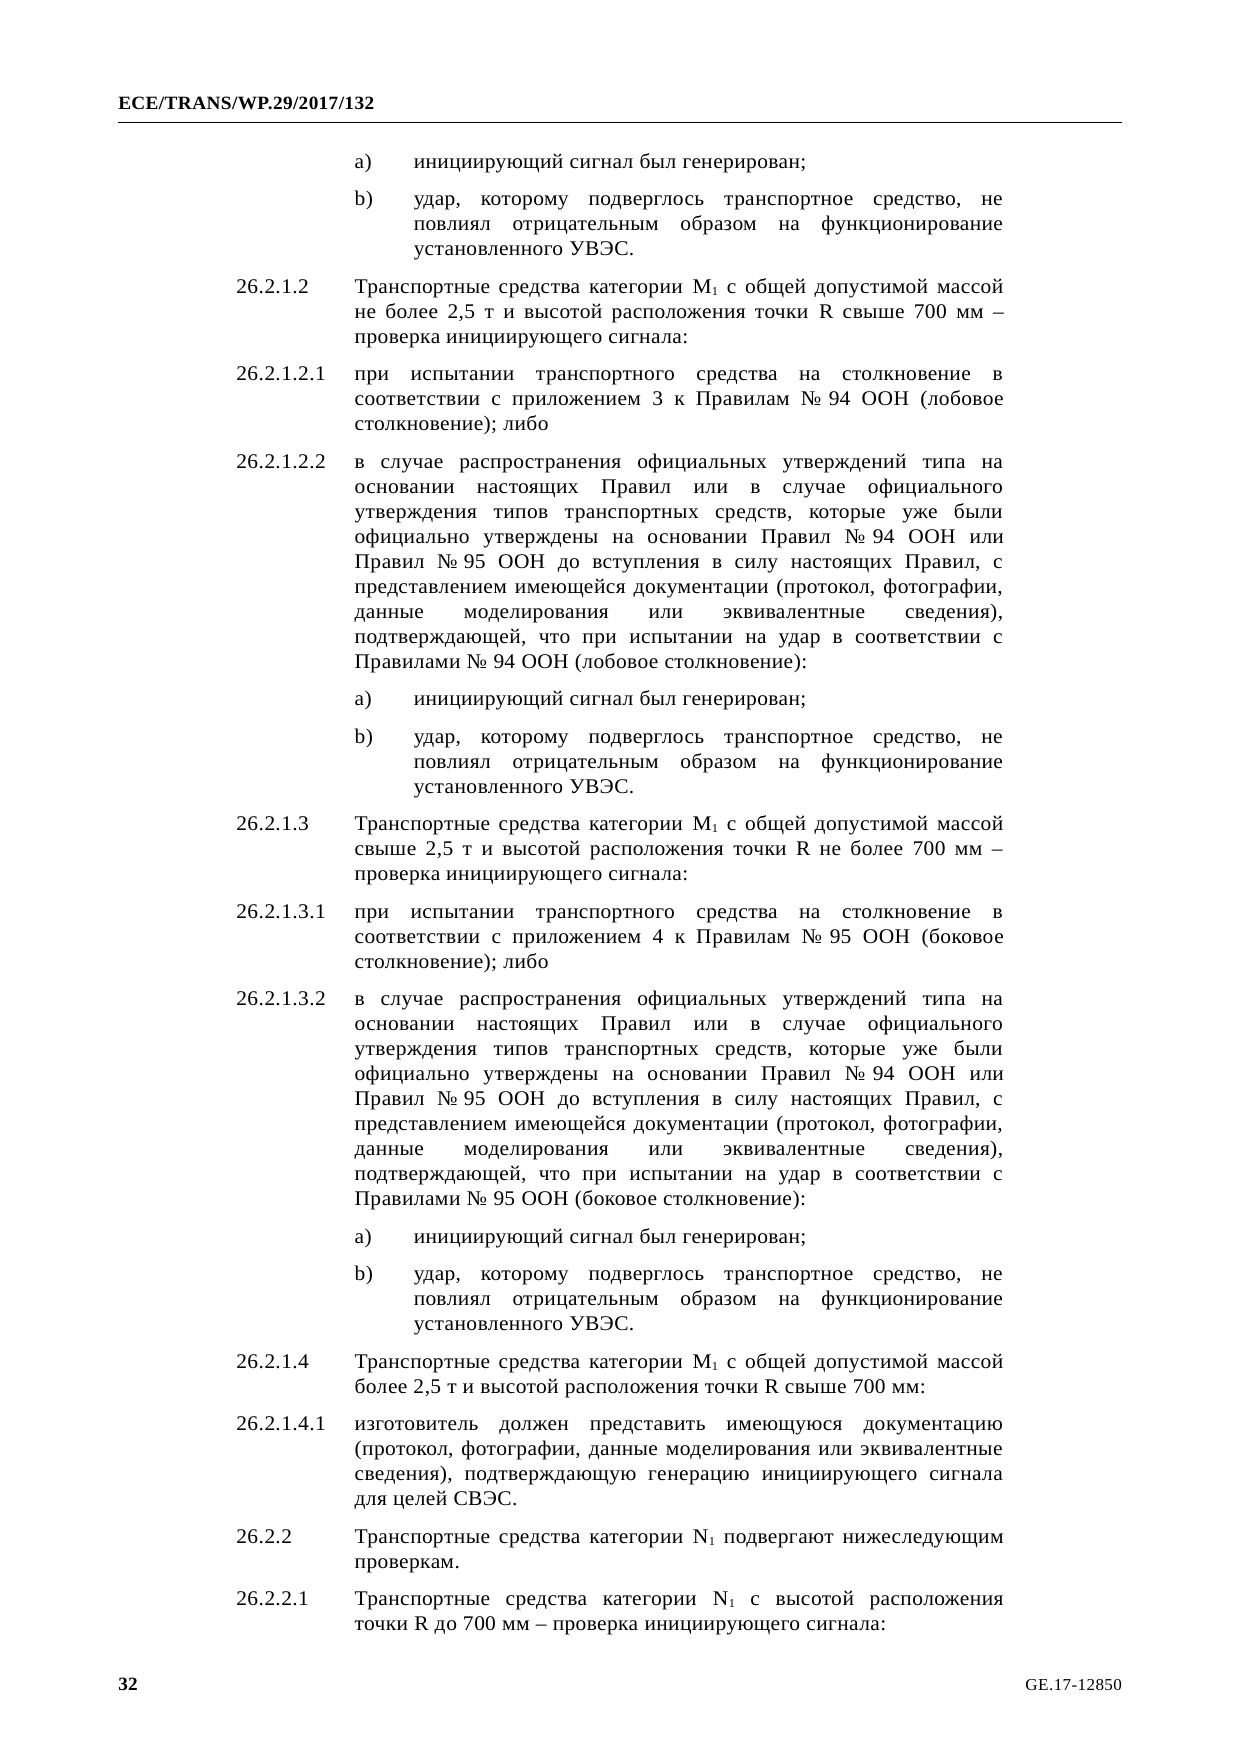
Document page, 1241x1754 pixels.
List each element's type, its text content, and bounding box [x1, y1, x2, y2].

text 26.2.1.2 Транспортные средства категории M1 с общей допустимой массой не более 2,5 т и высотой расположения точки R свыше 700 мм – проверка инициирующего сигнала: [236, 273, 1004, 348]
text a) инициирующий сигнал был генерирован; [236, 685, 1004, 710]
text 26.2.2 Транспортные средства категории N1 подвергают нижеследующим проверкам. [236, 1523, 1004, 1573]
text 26.2.1.4.1 изготовитель должен представить имеющуюся документацию (протокол, фотографии, данные моделирования или эквивалентные сведения), подтверждающую генерацию инициирующего сигнала для целей СВЭС. [236, 1410, 1004, 1510]
text a) инициирующий сигнал был генерирован; [236, 1223, 1004, 1248]
text 26.2.1.3 Транспортные средства категории M1 с общей допустимой массой свыше 2,5 т и высотой расположения точки R не более 700 мм – проверка инициирующего сигнала: [236, 810, 1004, 885]
text b) удар, которому подверглось транспортное средство, не повлиял отрицательным образом на функционирование установленного УВЭС. [236, 185, 1004, 260]
text b) удар, которому подверглось транспортное средство, не повлиял отрицательным образом на функционирование установленного УВЭС. [236, 723, 1004, 798]
text 26.2.1.2.1 при испытании транспортного средства на столкновение в соответствии с приложением 3 к Правилам № 94 ООН (лобовое столкновение); либо [236, 360, 1004, 435]
text 26.2.1.3.1 при испытании транспортного средства на столкновение в соответствии с приложением 4 к Правилам № 95 ООН (боковое столкновение); либо [236, 898, 1004, 973]
text 26.2.1.4 Транспортные средства категории M1 с общей допустимой массой более 2,5 т и высотой расположения точки R свыше 700 мм: [236, 1348, 1004, 1398]
text a) инициирующий сигнал был генерирован; [236, 148, 1004, 173]
text b) удар, которому подверглось транспортное средство, не повлиял отрицательным образом на функционирование установленного УВЭС. [236, 1260, 1004, 1335]
text 26.2.1.3.2 в случае распространения официальных утверждений типа на основании настоящих Правил или в случае официального утверждения типов транспортных средств, которые уже были официально утверждены на основании Правил № 94 ООН или Правил № 95 ООН до вступления в силу настоящих Правил, с представлением имеющейся документации (протокол, фотографии, данные моделирования или эквивалентные сведения), подтверждающей, что при испытании на удар в соответствии с Правилами № 95 ООН (боковое столкновение): [236, 985, 1004, 1210]
text 26.2.2.1 Транспортные средства категории N1 с высотой расположения точки R до 700 мм – проверка инициирующего сигнала: [236, 1585, 1004, 1635]
text 26.2.1.2.2 в случае распространения официальных утверждений типа на основании настоящих Правил или в случае официального утверждения типов транспортных средств, которые уже были официально утверждены на основании Правил № 94 ООН или Правил № 95 ООН до вступления в силу настоящих Правил, с представлением имеющейся документации (протокол, фотографии, данные моделирования или эквивалентные сведения), подтверждающей, что при испытании на удар в соответствии с Правилами № 94 ООН (лобовое столкновение): [236, 448, 1004, 673]
